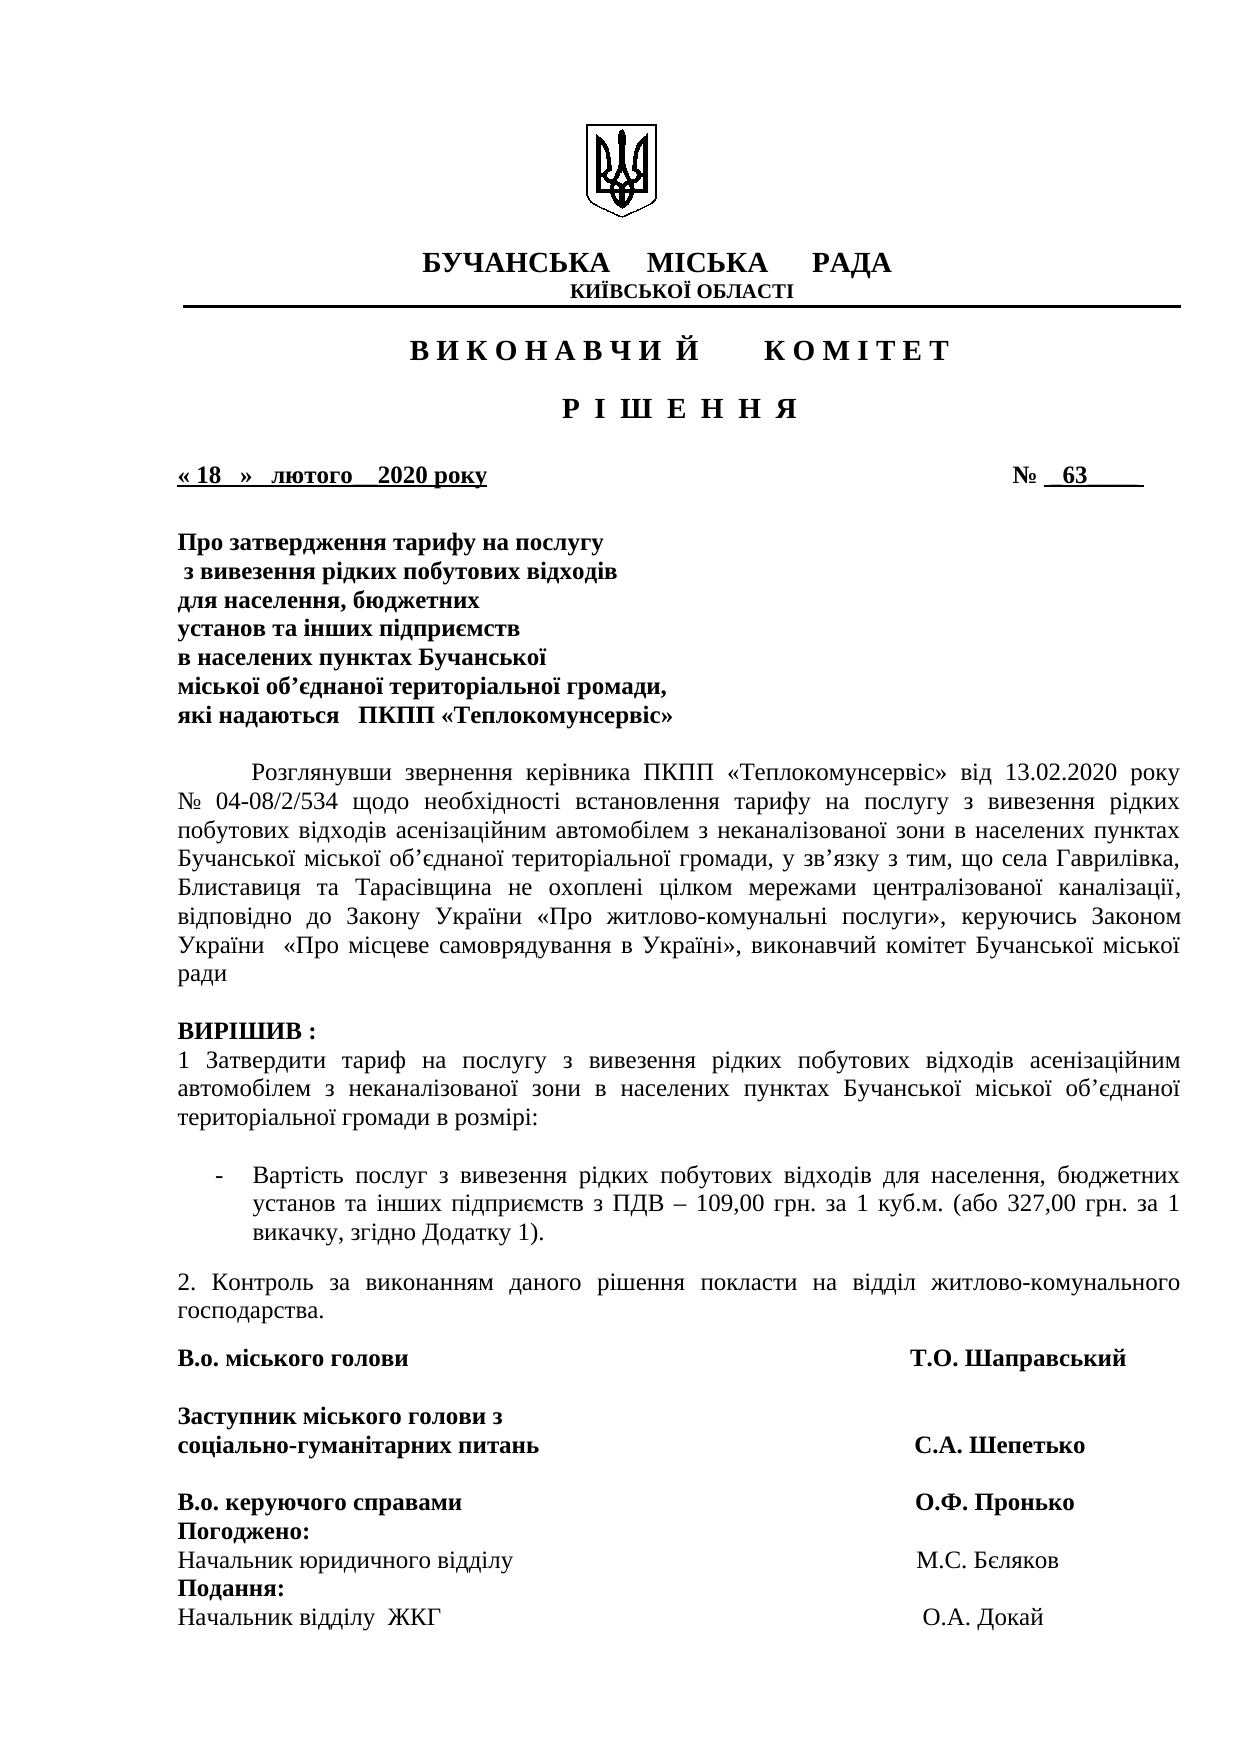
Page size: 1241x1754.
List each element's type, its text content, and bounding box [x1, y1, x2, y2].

title в населених пунктах Бучанської [177, 642, 1181, 671]
list Вартість послуг з вивезення рідких побутових відходів для населення, бюджетних установ та інших підприємств з ПДВ – 109,00 грн. за 1 куб.м. (або 327,00 грн. за 1 викачку, згідно Додатку 1). [215, 1160, 1181, 1246]
subtitle В И К О Н А В Ч И Й К О М І Т Е Т [177, 333, 1181, 367]
title установ та інших підприємств [177, 613, 1181, 642]
text « 18 » лютого__2020 року № _63____ [177, 460, 1181, 489]
subtitle КИЇВСЬКОЇ ОБЛАСТІ [183, 279, 1181, 305]
text Погоджено: [177, 1516, 1181, 1545]
title для населення, бюджетних [177, 585, 1181, 613]
subtitle Р І Ш Е Н Н Я [177, 392, 1181, 425]
text В.о. міського голови Т.О. Шаправський [177, 1343, 1181, 1372]
text 1 Затвердити тариф на послугу з вивезення рідких побутових відходів асенізаційним автомобілем з неканалізованої зони в населених пунктах Бучанської міської об’єднаної територіальної громади в розмірі: [177, 1045, 1181, 1131]
title міської об’єднаної територіальної громади, [177, 671, 1181, 700]
title 2. Контроль за виконанням даного рішення покласти на відділ житлово-комунального господарства. [177, 1267, 1181, 1324]
title Заступник міського голови з [177, 1401, 1181, 1430]
title Про затвердження тарифу на послугу [177, 527, 1181, 556]
text БУЧАНСЬКА МІСЬКА РАДА [177, 245, 1181, 279]
title які надаються ПКПП «Теплокомунсервіс» [177, 700, 1181, 728]
title соціально-гуманітарних питань С.А. Шепетько [177, 1430, 1181, 1458]
title з вивезення рідких побутових відходів [177, 556, 1181, 585]
title ВИРІШИВ : [177, 1016, 1181, 1045]
text Подання: [177, 1573, 1181, 1602]
text Начальник юридичного відділу М.С. Бєляков [177, 1545, 1181, 1573]
text В.о. керуючого справами О.Ф. Пронько [177, 1487, 1181, 1516]
text Начальник відділу ЖКГ О.А. Докай [177, 1602, 1181, 1631]
subtitle Розглянувши звернення керівника ПКПП «Теплокомунсервіс» від 13.02.2020 року № 04-08/2/534 щодо необхідності встановлення тарифу на послугу з вивезення рідких побутових відходів асенізаційним автомобілем з неканалізованої зони в населених пунктах Бучанської міської об’єднаної територіальної громади, у зв’язку з тим, що села Гаврилівка, Блиставиця та Тарасівщина не охоплені цілком мережами централізованої каналізації, відповідно до Закону України «Про житлово-комунальні послуги», керуючись Законом України «Про місцеве самоврядування в Україні», виконавчий комітет Бучанської міської ради [177, 757, 1181, 987]
